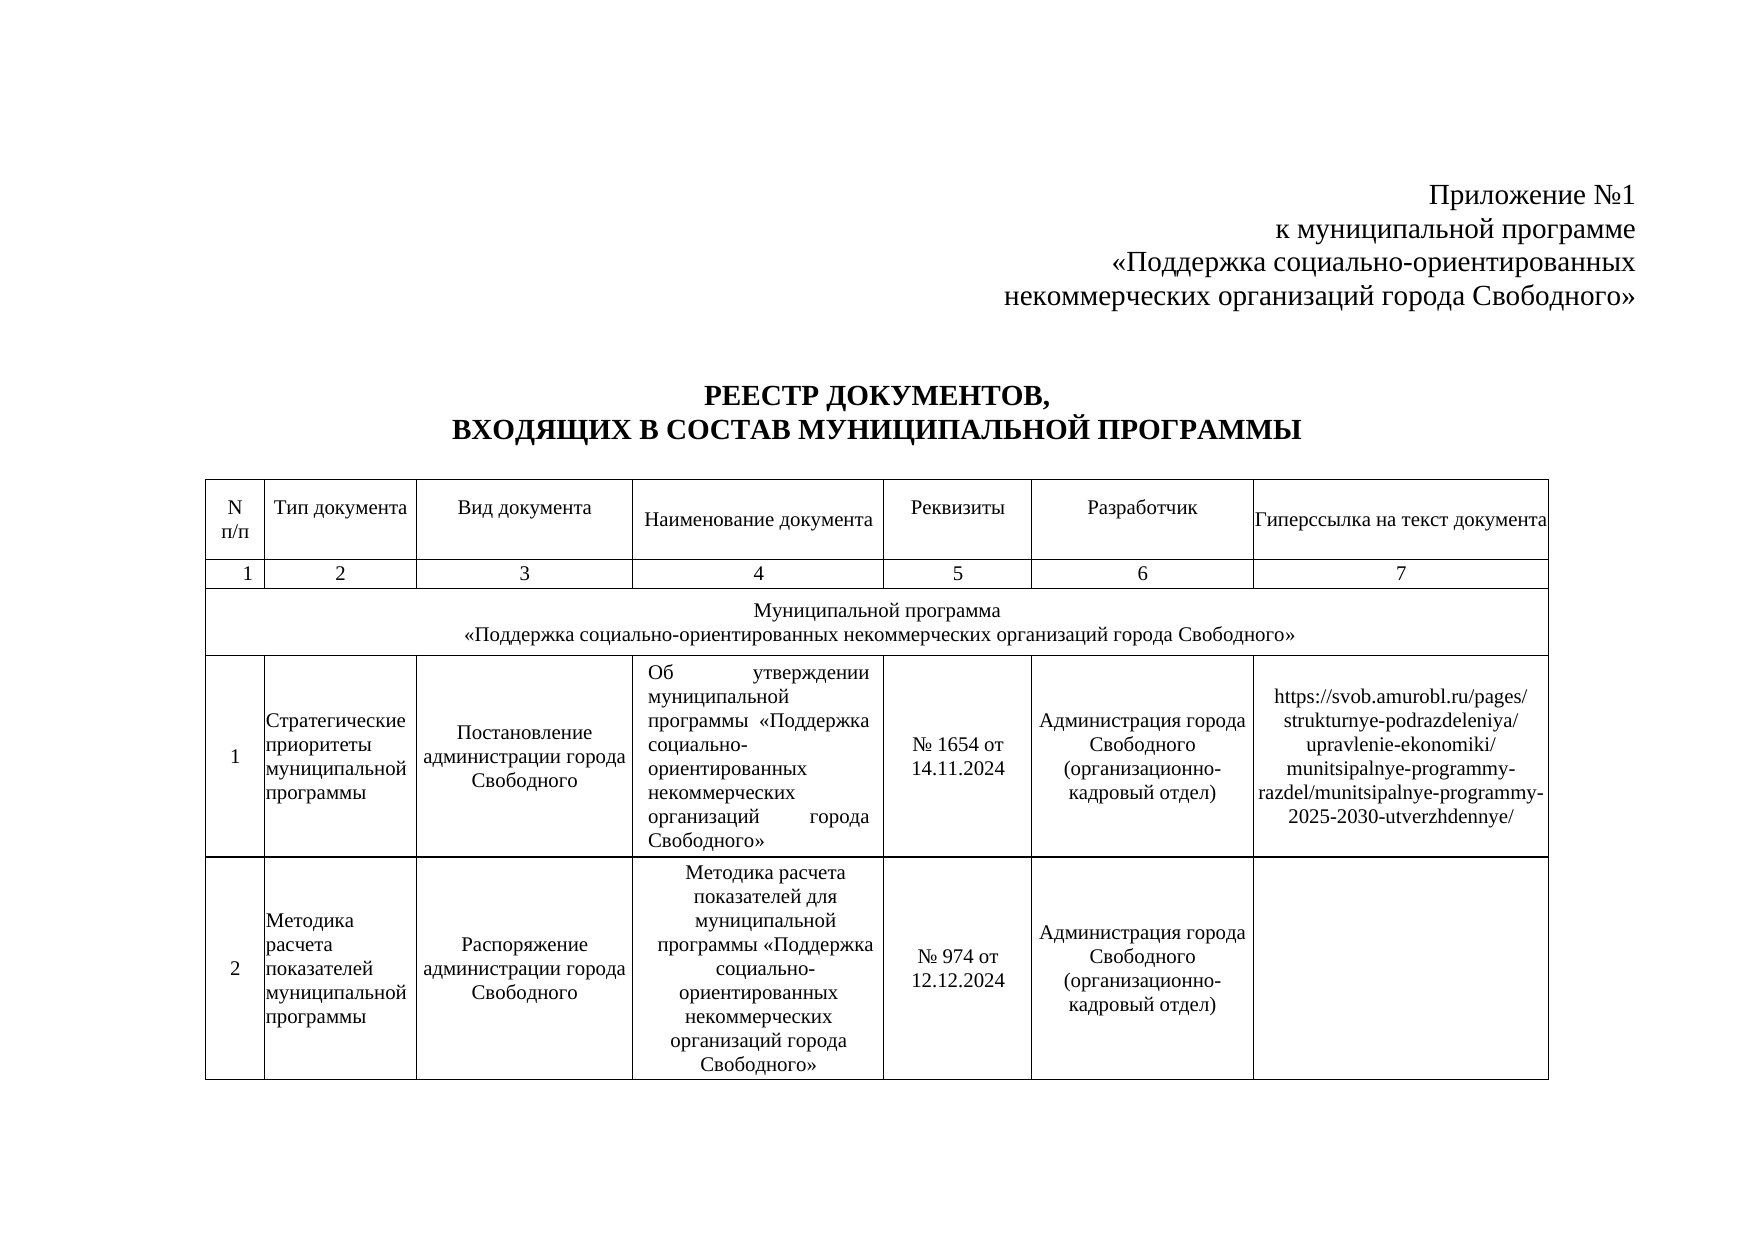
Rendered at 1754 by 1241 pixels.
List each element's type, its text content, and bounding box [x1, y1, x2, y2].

text ВХОДЯЩИХ В СОСТАВ МУНИЦИПАЛЬНОЙ ПРОГРАММЫ [118, 412, 1636, 446]
text к муниципальной программе [118, 211, 1636, 244]
table_cell 7 [1254, 560, 1548, 587]
table_cell [1254, 858, 1548, 1079]
table_cell https://svob.amurobl.ru/pages/strukturnye-podrazdeleniya/upravlenie-ekonomiki/munitsipalnye-programmy-razdel/munitsipalnye-programmy-2025-2030-utverzhdennye/ [1254, 656, 1548, 856]
table_header Разработчик [1032, 480, 1253, 558]
text некоммерческих организаций города Свободного» [118, 278, 1636, 311]
table_header Вид документа [417, 480, 632, 558]
table_cell Администрация города Свободного (организационно-кадровый отдел) [1032, 858, 1253, 1079]
table_cell Методика расчета показателей для муниципальной программы «Поддержка социально- ориентированных некоммерческих организаций города Свободного» [633, 858, 883, 1079]
table_cell 1 [206, 656, 264, 856]
text «Поддержка социально-ориентированных [118, 244, 1636, 278]
table_cell 2 [206, 858, 264, 1079]
table_cell Стратегические приоритеты муниципальной программы [265, 656, 416, 856]
table_cell 3 [417, 560, 632, 587]
table_header Наименование документа [633, 480, 883, 558]
table_cell 6 [1032, 560, 1253, 587]
table_cell 1 [206, 560, 264, 587]
table_cell Администрация города Свободного (организационно-кадровый отдел) [1032, 656, 1253, 856]
table_cell 2 [265, 560, 416, 587]
table_header Тип документа [265, 480, 416, 558]
text РЕЕСТР ДОКУМЕНТОВ, [118, 378, 1636, 412]
table_cell № 1654 от 14.11.2024 [884, 656, 1031, 856]
table_header Реквизиты [884, 480, 1031, 558]
table_cell Муниципальной программа «Поддержка социально-ориентированных некоммерческих организаций города Свободного» [206, 589, 1548, 655]
table_cell Распоряжение администрации города Свободного [417, 858, 632, 1079]
table_header Гиперссылка на текст документа [1254, 480, 1548, 558]
table_header N п/п [206, 480, 264, 558]
table_cell 5 [884, 560, 1031, 587]
table_cell Постановление администрации города Свободного [417, 656, 632, 856]
table_cell 4 [633, 560, 883, 587]
text Приложение №1 [118, 177, 1636, 211]
table_cell Об утверждении муниципальной программы «Поддержка социально-ориентированных некоммерческих организаций города Свободного» [633, 656, 883, 856]
table_cell № 974 от 12.12.2024 [884, 858, 1031, 1079]
table_cell Методика расчета показателей муниципальной программы [265, 858, 416, 1079]
